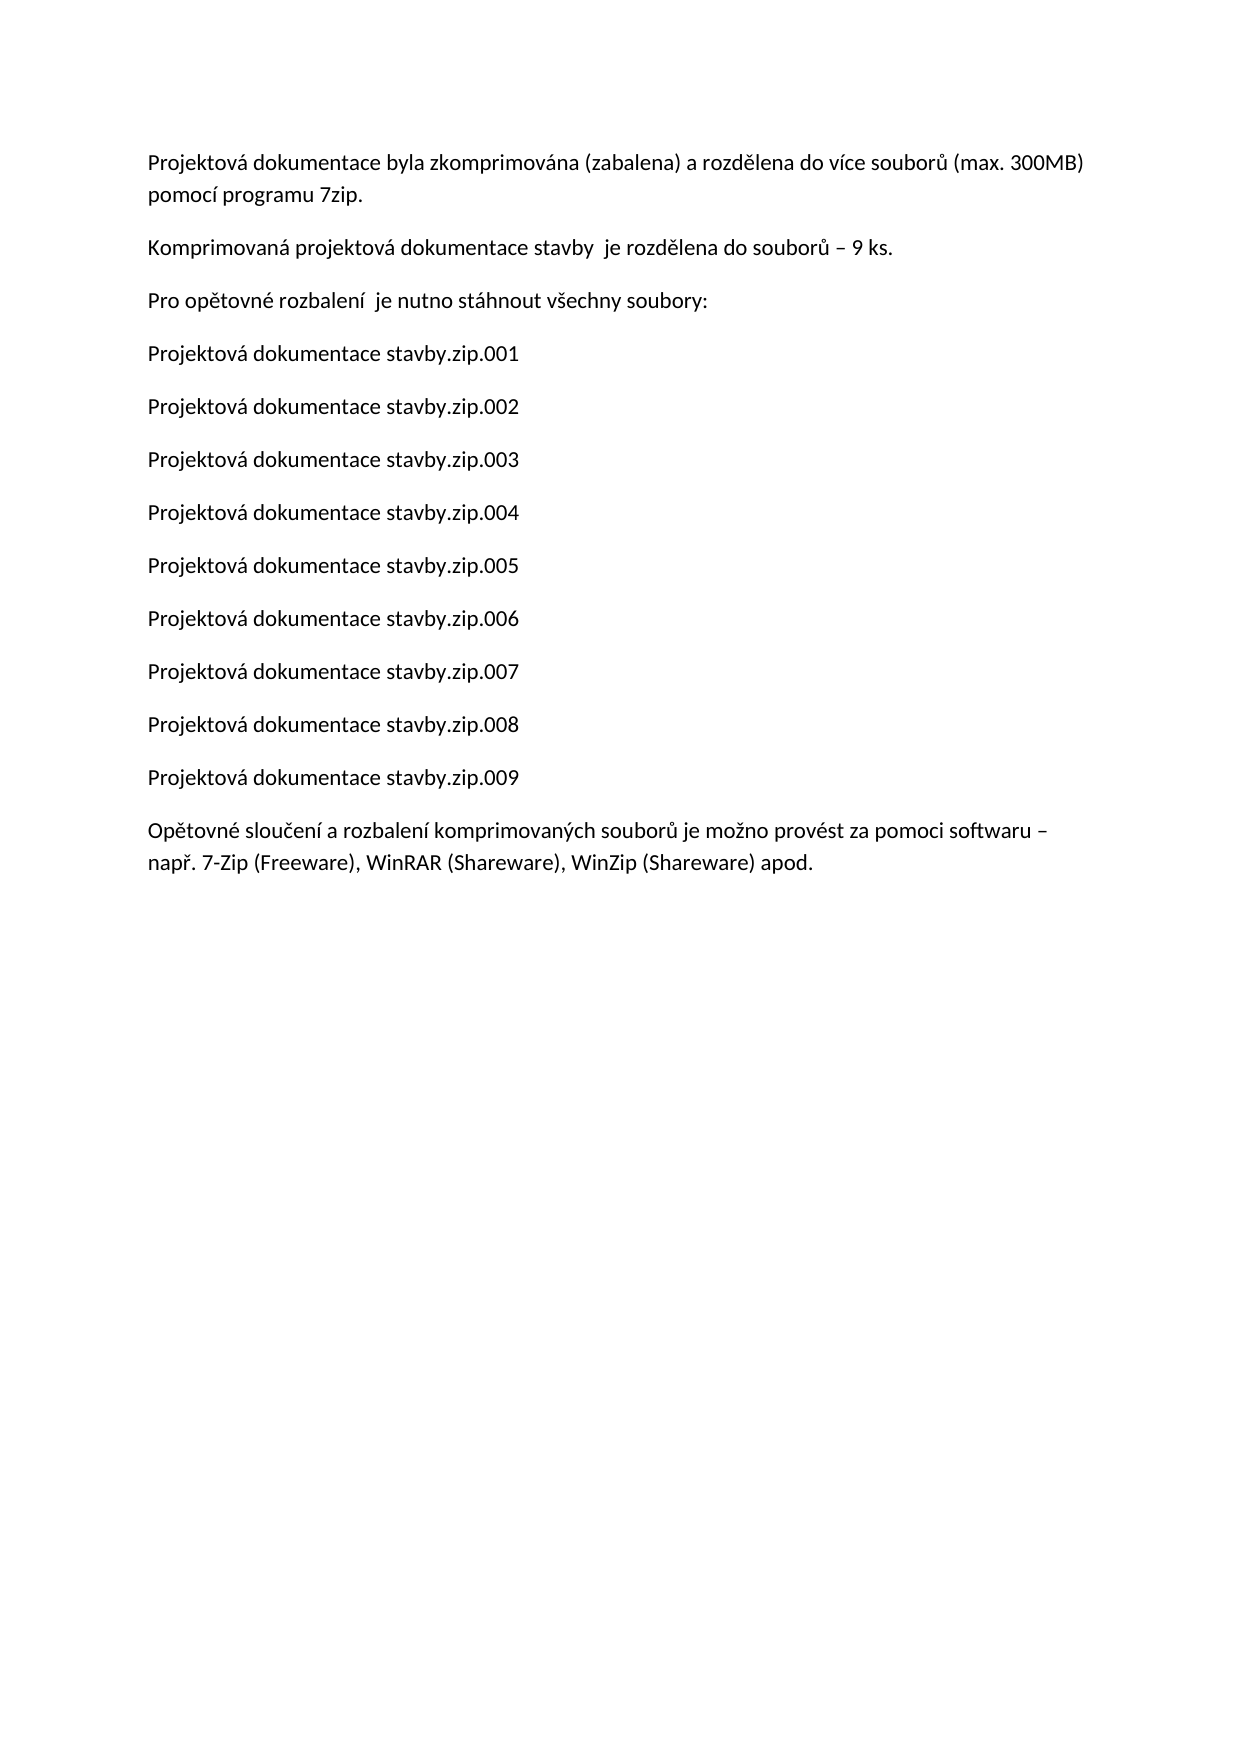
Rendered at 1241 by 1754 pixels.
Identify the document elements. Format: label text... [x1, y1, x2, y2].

text Projektová dokumentace stavby.zip.001 [148, 339, 1093, 367]
text Projektová dokumentace stavby.zip.008 [148, 710, 1093, 738]
text Projektová dokumentace byla zkomprimována (zabalena) a rozdělena do více souborů (max. 300MB) pomocí programu 7zip. [148, 148, 1093, 208]
text Projektová dokumentace stavby.zip.003 [148, 445, 1093, 473]
text Projektová dokumentace stavby.zip.002 [148, 392, 1093, 420]
text Komprimovaná projektová dokumentace stavby je rozdělena do souborů – 9 ks. [148, 233, 1093, 261]
text Projektová dokumentace stavby.zip.004 [148, 498, 1093, 526]
text Projektová dokumentace stavby.zip.006 [148, 604, 1093, 632]
text Pro opětovné rozbalení je nutno stáhnout všechny soubory: [148, 286, 1093, 314]
text Projektová dokumentace stavby.zip.005 [148, 551, 1093, 579]
text Projektová dokumentace stavby.zip.009 [148, 763, 1093, 791]
text Opětovné sloučení a rozbalení komprimovaných souborů je možno provést za pomoci softwaru – např. 7-Zip (Freeware), WinRAR (Shareware), WinZip (Shareware) apod. [148, 816, 1093, 876]
text Projektová dokumentace stavby.zip.007 [148, 657, 1093, 685]
